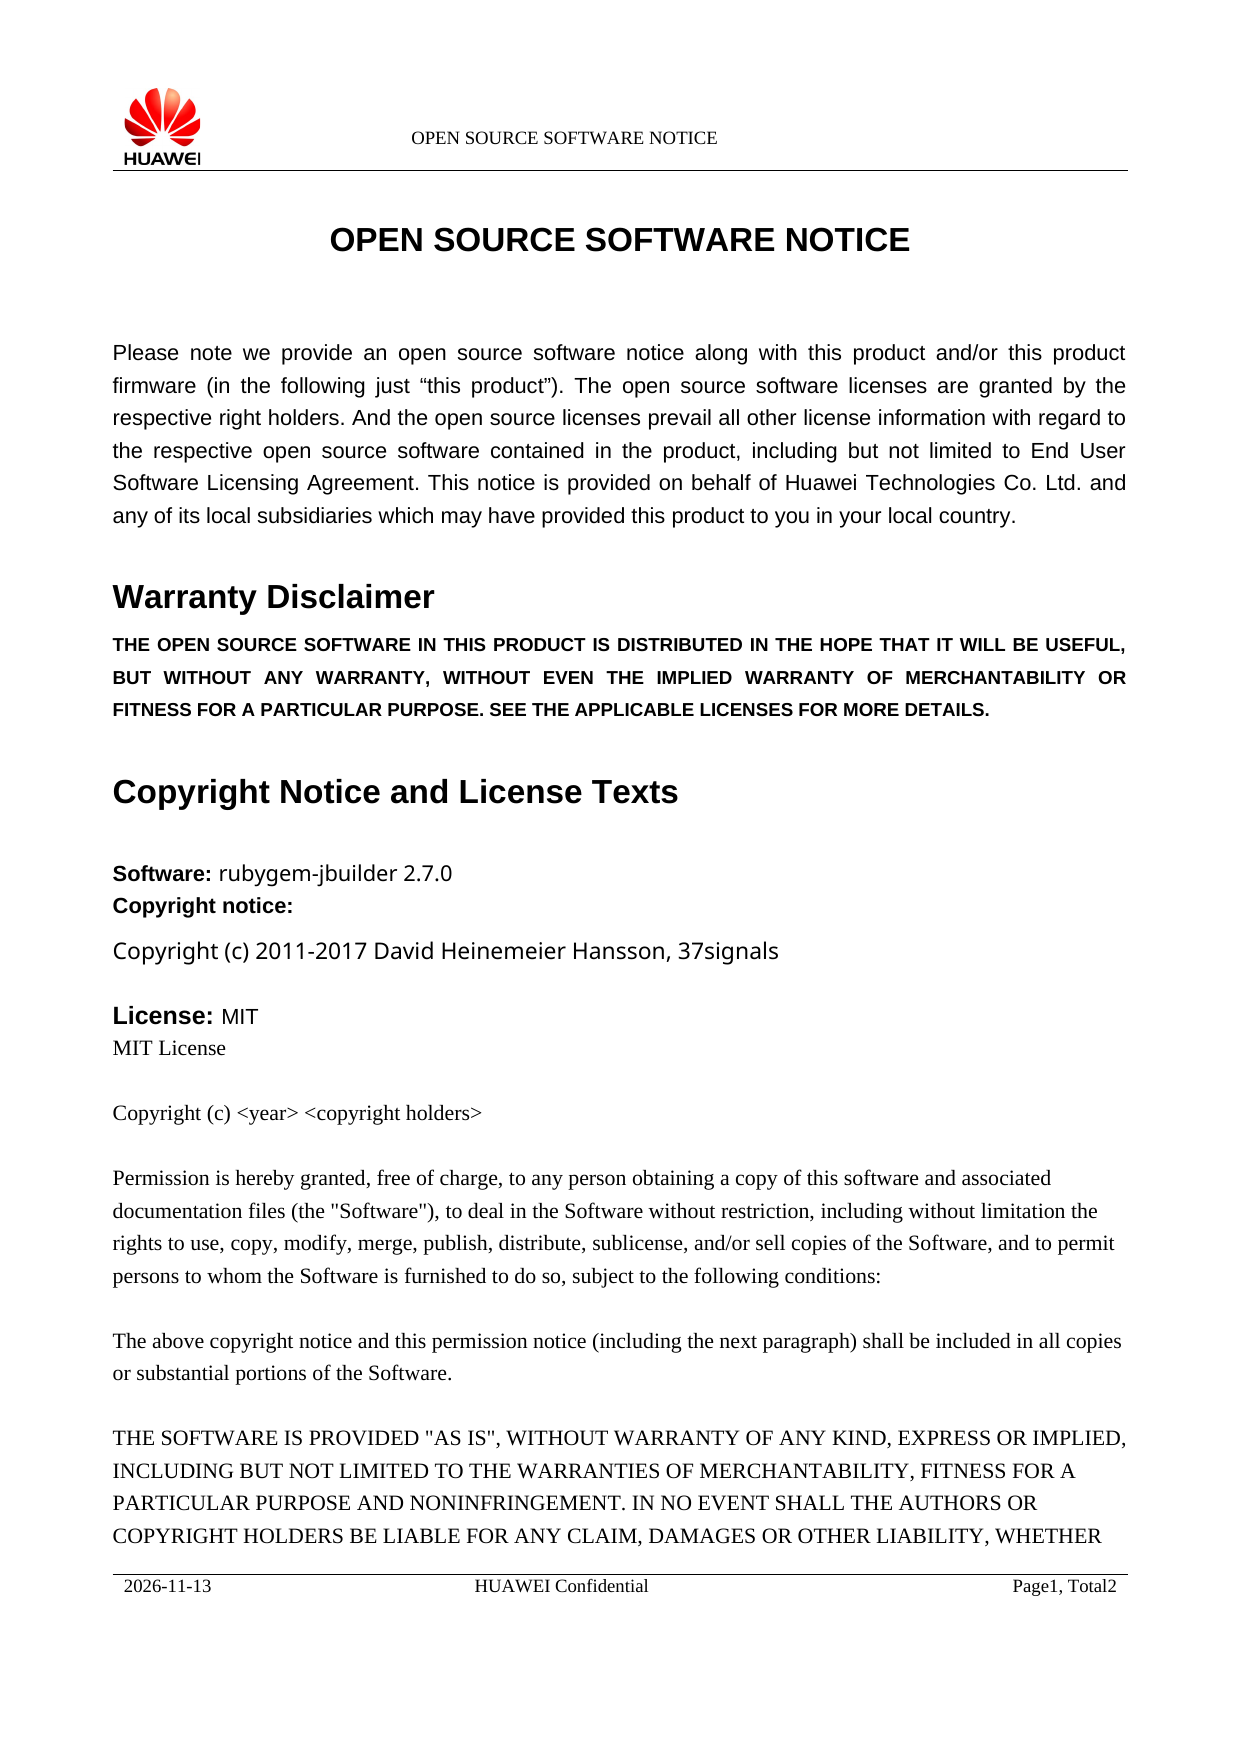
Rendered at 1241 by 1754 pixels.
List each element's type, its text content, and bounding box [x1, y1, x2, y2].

text OPEN SOURCE SOFTWARE NOTICE [112, 206, 1128, 271]
title Software: rubygem-jbuilder 2.7.0 [112, 856, 1128, 889]
picture [124, 88, 201, 165]
text The open source software in this product is distributed in the hope that it will be useful, but WITHOUT ANY WARRANTY, without even the implied warranty of MERCHANTABILITY or FITNESS FOR A PARTICULAR PURPOSE. See the applicable licenses for more details. [112, 629, 1128, 726]
text Copyright Notice and License Texts [112, 759, 1128, 824]
text Warranty Disclaimer [112, 564, 1128, 629]
text Please note we provide an open source software notice along with this product and/or this product firmware (in the following just “this product”). The open source software licenses are granted by the respective right holders. And the open source licenses prevail all other license information with regard to the respective open source software contained in the product, including but not limited to End User Software Licensing Agreement. This notice is provided on behalf of Huawei Technologies Co. Ltd. and any of its local subsidiaries which may have provided this product to you in your local country. [112, 336, 1128, 531]
text Copyright (c) 2011-2017 David Heinemeier Hansson, 37signals [112, 934, 1128, 999]
text Copyright notice: [112, 889, 1128, 921]
text License: MIT [112, 999, 1128, 1031]
